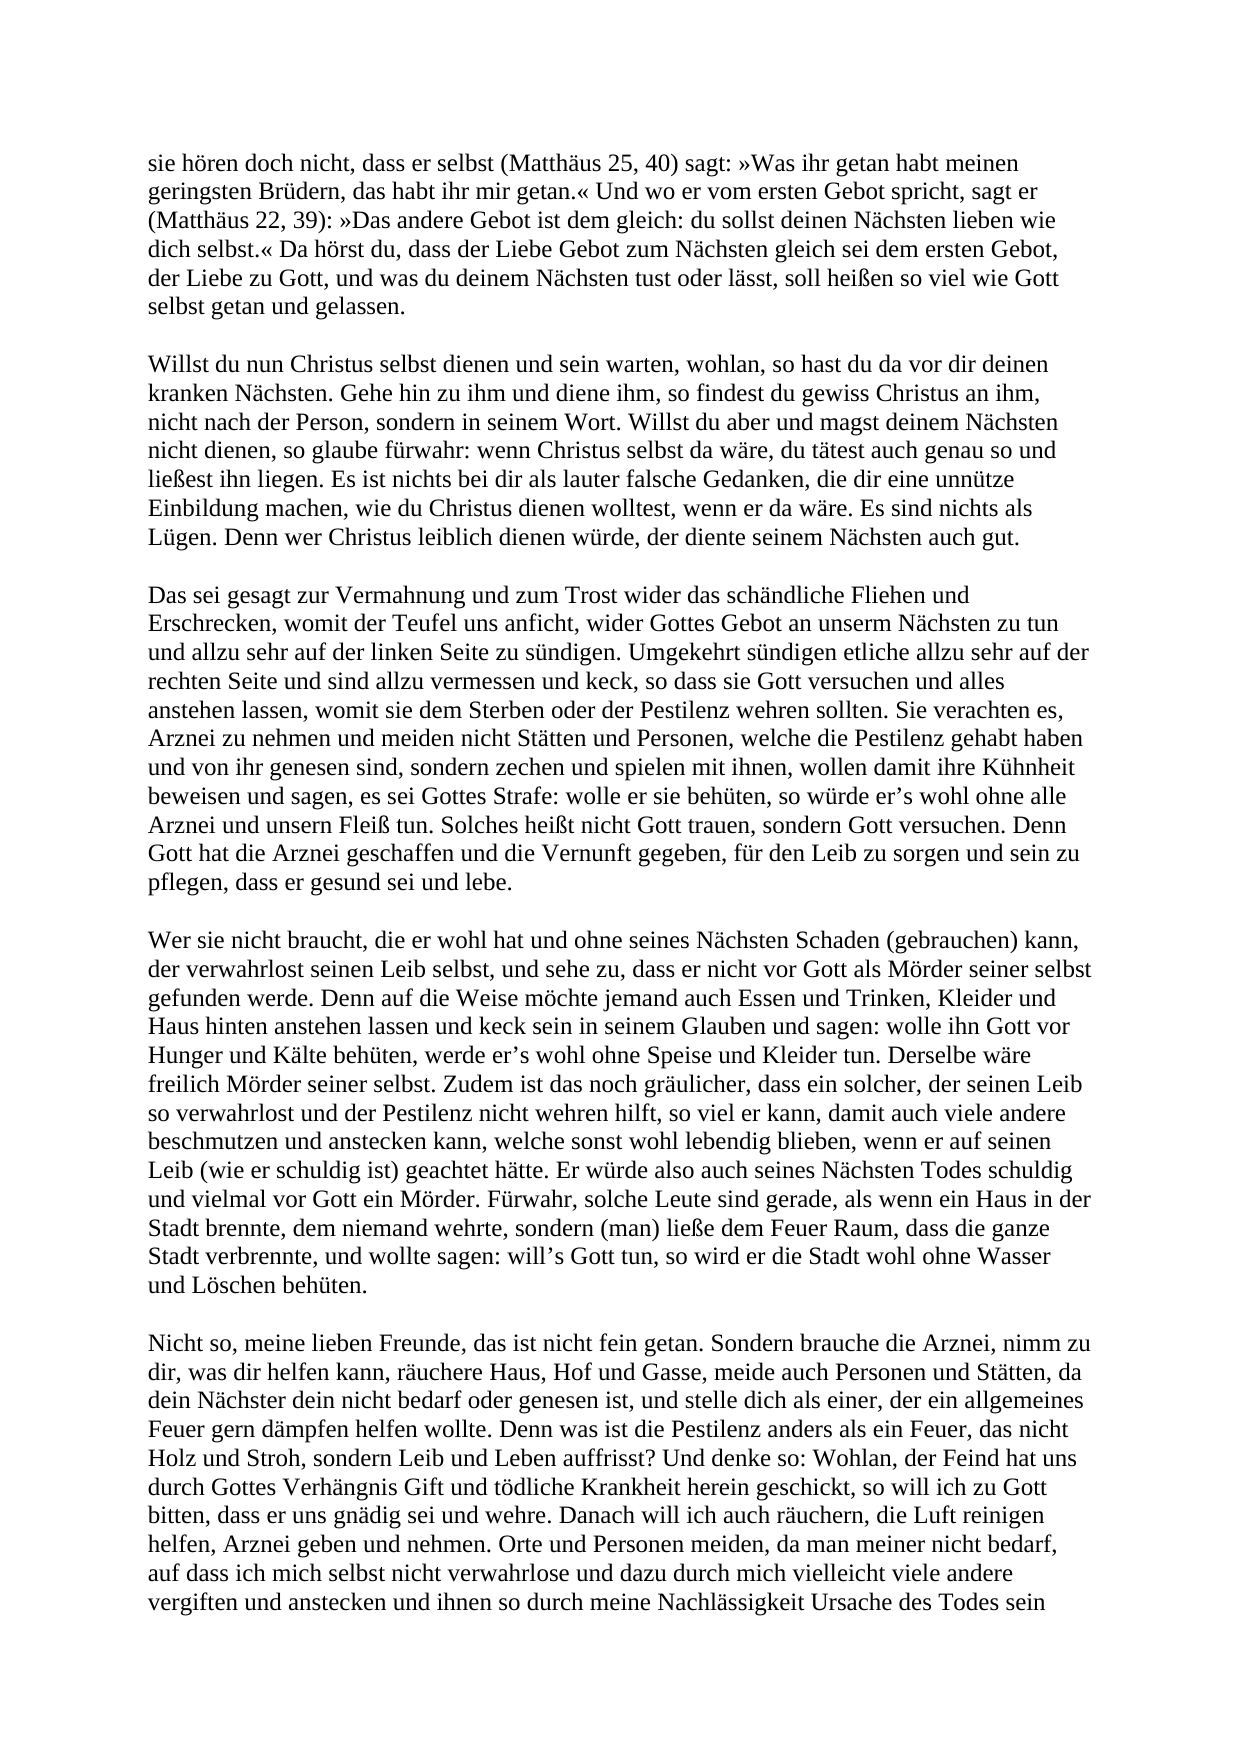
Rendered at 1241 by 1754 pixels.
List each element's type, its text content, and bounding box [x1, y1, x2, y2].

text Das sei gesagt zur Vermahnung und zum Trost wider das schändliche Fliehen und Erschrecken, womit der Teufel uns anficht, wider Gottes Gebot an unserm Nächsten zu tun und allzu sehr auf der linken Seite zu sündigen. Umgekehrt sündigen etliche allzu sehr auf der rechten Seite und sind allzu vermessen und keck, so dass sie Gott versuchen und alles anstehen lassen, womit sie dem Sterben oder der Pestilenz wehren sollten. Sie verachten es, Arznei zu nehmen und meiden nicht Stätten und Personen, welche die Pestilenz gehabt haben und von ihr genesen sind, sondern zechen und spielen mit ihnen, wollen damit ihre Kühnheit beweisen und sagen, es sei Gottes Strafe: wolle er sie behüten, so würde er’s wohl ohne alle Arznei und unsern Fleiß tun. Solches heißt nicht Gott trauen, sondern Gott versuchen. Denn Gott hat die Arznei geschaffen und die Vernunft gegeben, für den Leib zu sorgen und sein zu pflegen, dass er gesund sei und lebe. [148, 580, 1093, 896]
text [148, 148, 1093, 320]
text Willst du nun Christus selbst dienen und sein warten, wohlan, so hast du da vor dir deinen kranken Nächsten. Gehe hin zu ihm und diene ihm, so findest du gewiss Christus an ihm, nicht nach der Person, sondern in seinem Wort. Willst du aber und magst deinem Nächsten nicht dienen, so glaube fürwahr: wenn Christus selbst da wäre, du tätest auch genau so und ließest ihn liegen. Es ist nichts bei dir als lauter falsche Gedanken, die dir eine unnütze Einbildung machen, wie du Christus dienen wolltest, wenn er da wäre. Es sind nichts als Lügen. Denn wer Christus leiblich dienen würde, der diente seinem Nächsten auch gut. [148, 349, 1093, 551]
text Wer sie nicht braucht, die er wohl hat und ohne seines Nächsten Schaden (gebrauchen) kann, der verwahrlost seinen Leib selbst, und sehe zu, dass er nicht vor Gott als Mörder seiner selbst gefunden werde. Denn auf die Weise möchte jemand auch Essen und Trinken, Kleider und Haus hinten anstehen lassen und keck sein in seinem Glauben und sagen: wolle ihn Gott vor Hunger und Kälte behüten, werde er’s wohl ohne Speise und Kleider tun. Derselbe wäre freilich Mörder seiner selbst. Zudem ist das noch gräulicher, dass ein solcher, der seinen Leib so verwahrlost und der Pestilenz nicht wehren hilft, so viel er kann, damit auch viele andere beschmutzen und anstecken kann, welche sonst wohl lebendig blieben, wenn er auf seinen Leib (wie er schuldig ist) geachtet hätte. Er würde also auch seines Nächsten Todes schuldig und vielmal vor Gott ein Mörder. Fürwahr, solche Leute sind gerade, als wenn ein Haus in der Stadt brennte, dem niemand wehrte, sondern (man) ließe dem Feuer Raum, dass die ganze Stadt verbrennte, und wollte sagen: will’s Gott tun, so wird er die Stadt wohl ohne Wasser und Löschen behüten. [148, 925, 1093, 1299]
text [148, 1328, 1093, 1616]
